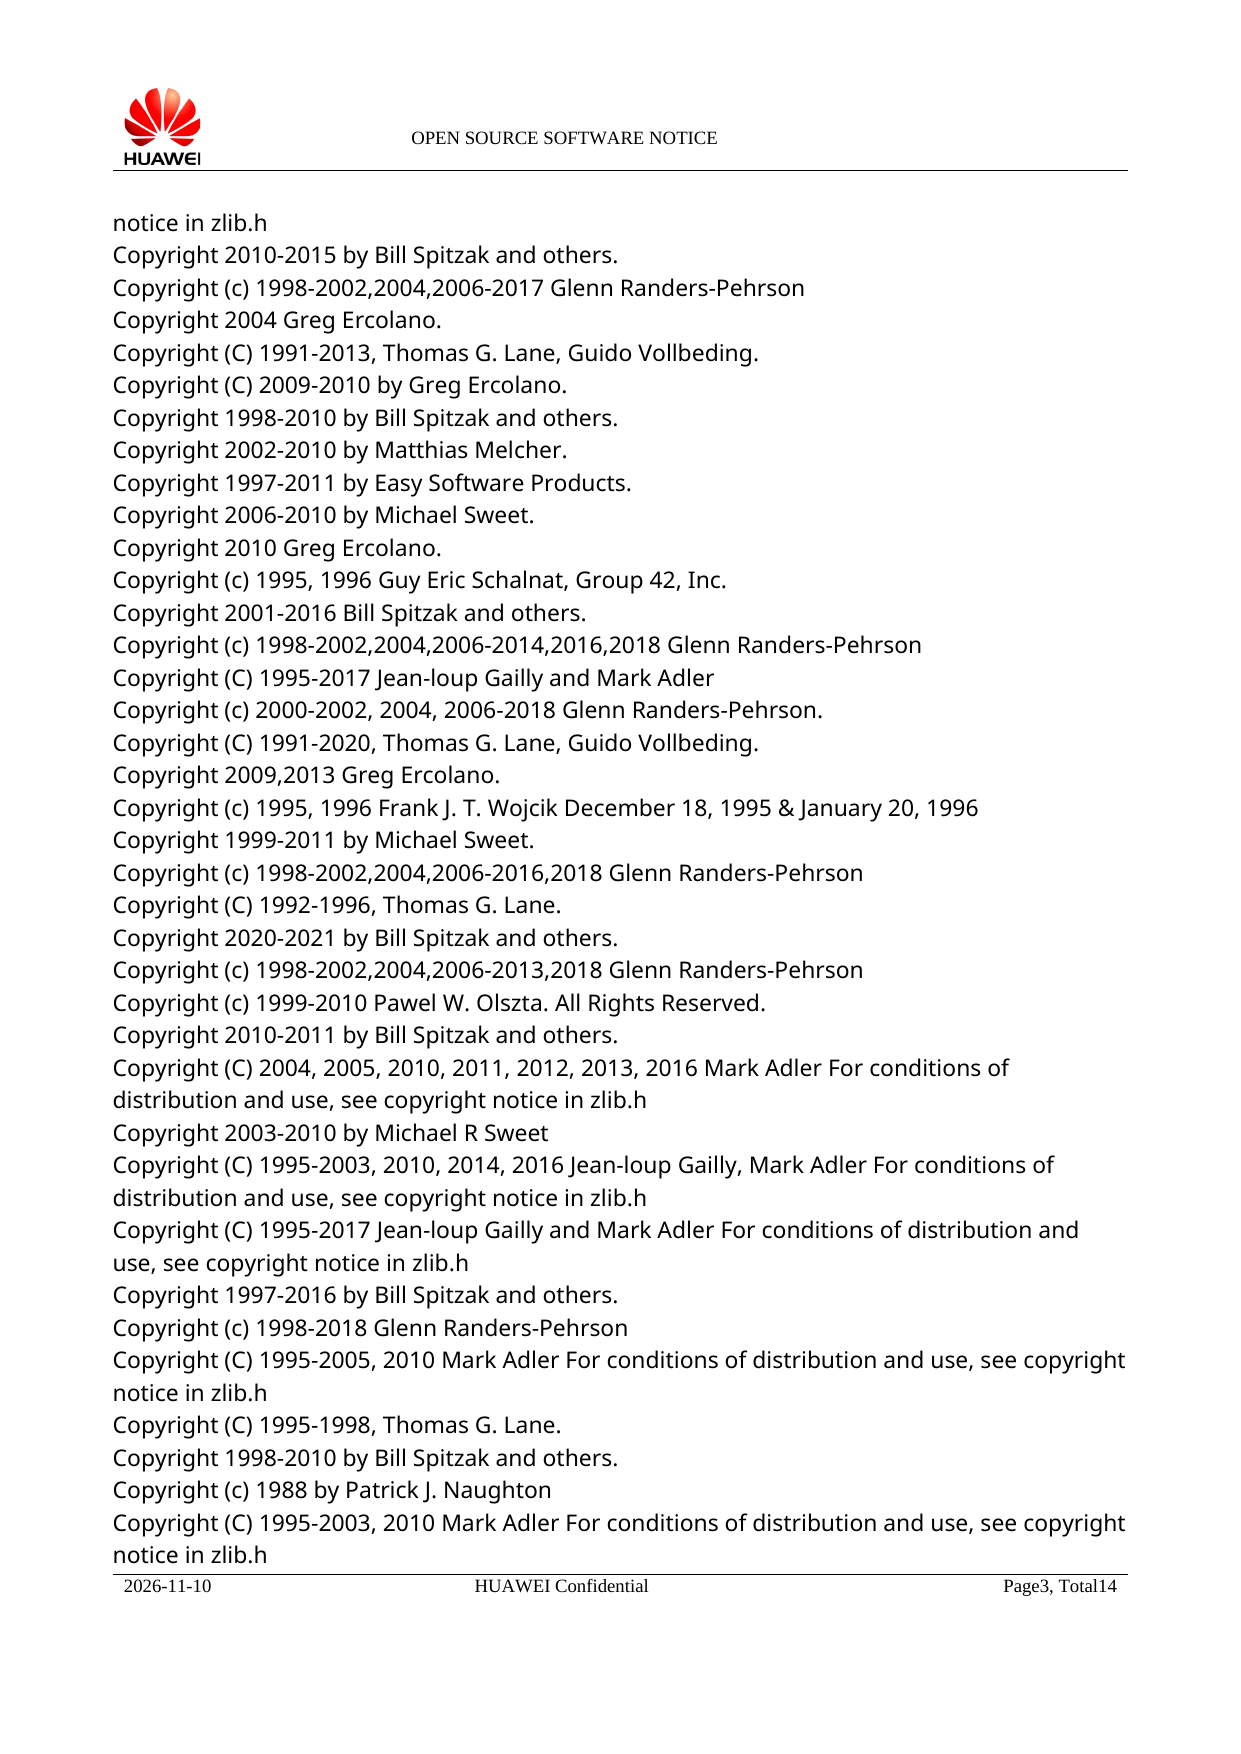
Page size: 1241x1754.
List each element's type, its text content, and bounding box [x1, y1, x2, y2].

picture [124, 88, 201, 165]
